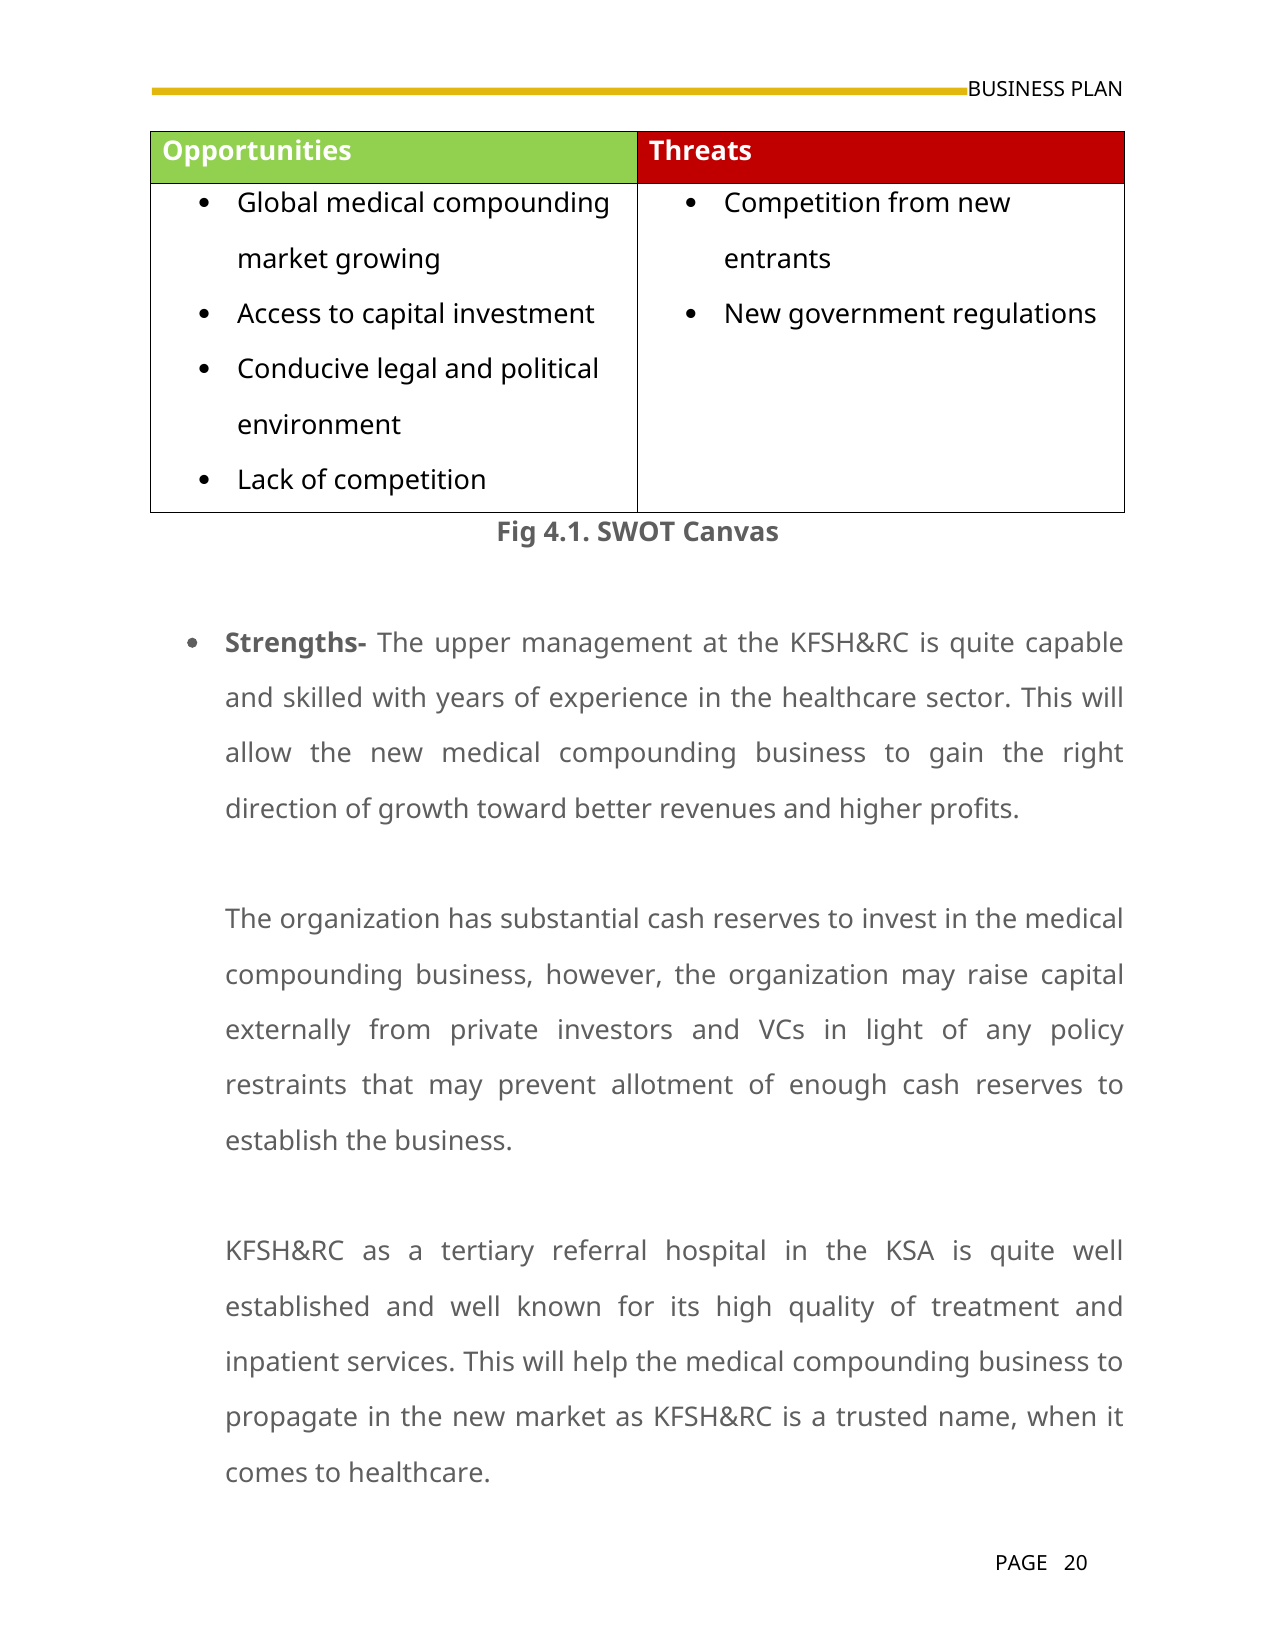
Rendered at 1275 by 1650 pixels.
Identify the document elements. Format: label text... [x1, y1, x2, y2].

list KFSH&RC as a tertiary referral hospital in the KSA is quite well established and well known for its high quality of treatment and inpatient services. This will help the medical compounding business to propagate in the new market as KFSH&RC is a trusted name, when it comes to healthcare. [225, 1232, 1125, 1490]
list Strengths- The upper management at the KFSH&RC is quite capable and skilled with years of experience in the healthcare sector. This will allow the new medical compounding business to gain the right direction of growth toward better revenues and higher profits. [187, 623, 1125, 826]
text Fig 4.1. SWOT Canvas [150, 513, 1125, 549]
list The organization has substantial cash reserves to invest in the medical compounding business, however, the organization may raise capital externally from private investors and VCs in light of any policy restraints that may prevent allotment of enough cash reserves to establish the business. [225, 900, 1125, 1158]
table_cell Opportunities [151, 132, 637, 183]
table_cell Global medical compounding market growing Access to capital investment Conducive legal and political environment Lack of competition [151, 184, 637, 512]
table_cell Competition from new entrants New government regulations [638, 184, 1124, 512]
table_cell Threats [638, 132, 1124, 183]
